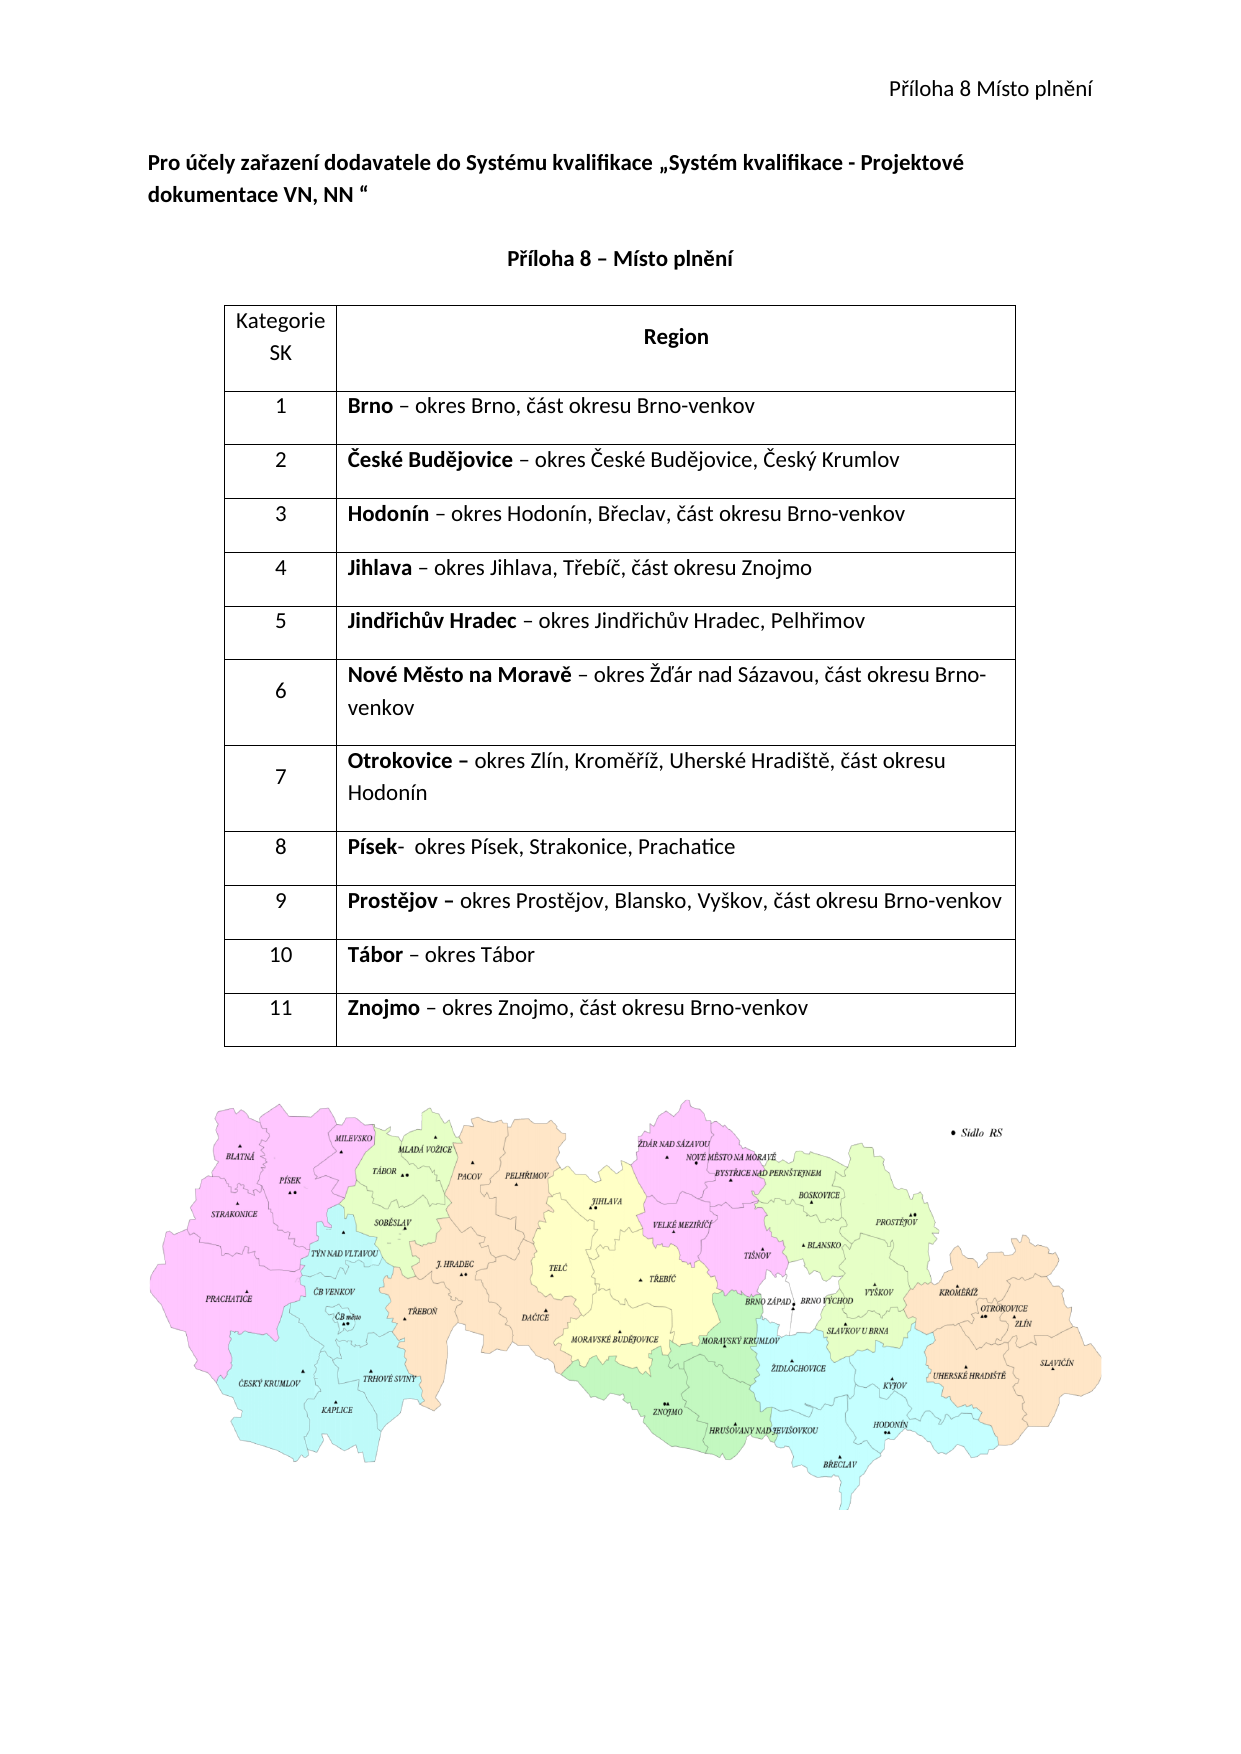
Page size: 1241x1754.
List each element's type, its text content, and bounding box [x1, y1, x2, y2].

table_cell 9 [225, 886, 336, 939]
table_cell Jihlava – okres Jihlava, Třebíč, část okresu Znojmo [337, 553, 1015, 606]
table_cell 10 [225, 940, 336, 992]
table_cell Znojmo – okres Znojmo, část okresu Brno-venkov [337, 994, 1015, 1046]
table_cell 7 [225, 746, 336, 831]
table_cell České Budějovice – okres České Budějovice, Český Krumlov [337, 445, 1015, 498]
table_cell 2 [225, 445, 336, 498]
text Pro účely zařazení dodavatele do Systému kvalifikace „Systém kvalifikace - Projektové dokumentace VN, NN “ [148, 148, 1093, 208]
picture [148, 1099, 1102, 1509]
table_cell Otrokovice – okres Zlín, Kroměříž, Uherské Hradiště, část okresu Hodonín [337, 746, 1015, 831]
table_header Kategorie SK [225, 306, 336, 391]
table_cell 5 [225, 607, 336, 659]
table_cell Jindřichův Hradec – okres Jindřichův Hradec, Pelhřimov [337, 607, 1015, 659]
table_cell 11 [225, 994, 336, 1046]
table_cell 8 [225, 832, 336, 885]
table_cell 1 [225, 392, 336, 444]
table_cell Brno – okres Brno, část okresu Brno-venkov [337, 392, 1015, 444]
table_cell Hodonín – okres Hodonín, Břeclav, část okresu Brno-venkov [337, 499, 1015, 552]
table_cell 4 [225, 553, 336, 606]
table_cell Prostějov – okres Prostějov, Blansko, Vyškov, část okresu Brno-venkov [337, 886, 1015, 939]
table_header Region [337, 306, 1015, 391]
text Příloha 8 – Místo plnění [148, 244, 1093, 272]
table_cell Nové Město na Moravě – okres Žďár nad Sázavou, část okresu Brno-venkov [337, 660, 1015, 745]
table_cell Tábor – okres Tábor [337, 940, 1015, 992]
table_cell Písek- okres Písek, Strakonice, Prachatice [337, 832, 1015, 885]
table_cell 3 [225, 499, 336, 552]
table_cell 6 [225, 660, 336, 745]
